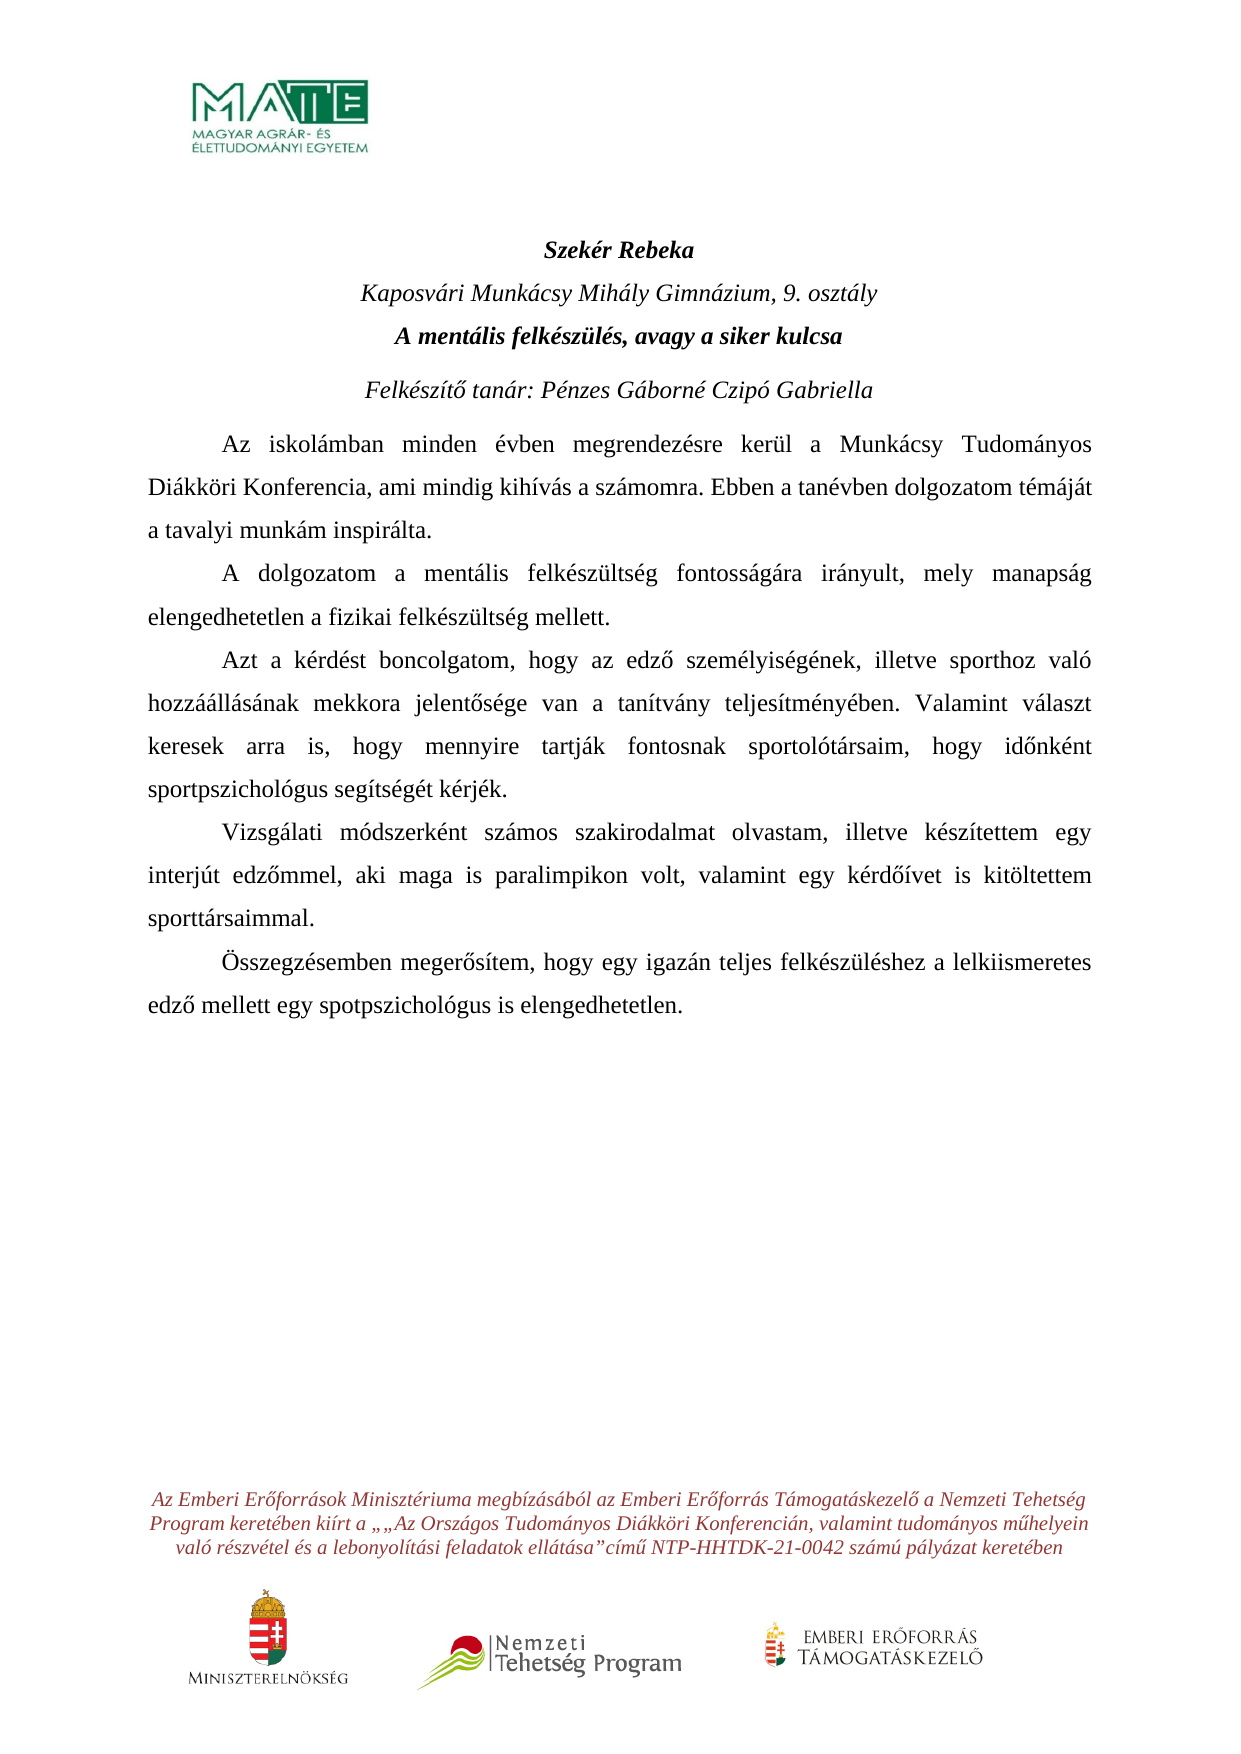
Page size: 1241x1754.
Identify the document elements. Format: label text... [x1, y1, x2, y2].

text A dolgozatom a mentális felkészültség fontosságára irányult, mely manapság elengedhetetlen a fizikai felkészültség mellett. [148, 558, 1093, 630]
picture [147, 44, 413, 188]
text Felkészítő tanár: Pénzes Gáborné Czipó Gabriella [148, 375, 1093, 404]
text Összegzésemben megerősítem, hogy egy igazán teljes felkészüléshez a lelkiismeretes edző mellett egy spotpszichológus is elengedhetetlen. [148, 947, 1093, 1018]
picture [406, 1624, 693, 1697]
text Vizsgálati módszerként számos szakirodalmat olvastam, illetve készítettem egy interjút edzőmmel, aki maga is paralimpikon volt, valamint egy kérdőívet is kitöltettem sporttársaimmal. [148, 817, 1093, 932]
text Az iskolámban minden évben megrendezésre kerül a Munkácsy Tudományos Diákköri Konferencia, ami mindig kihívás a számomra. Ebben a tanévben dolgozatom témáját a tavalyi munkám inspirálta. [148, 429, 1093, 544]
text A mentális felkészülés, avagy a siker kulcsa [148, 321, 1093, 350]
picture [732, 1598, 1016, 1697]
text Kaposvári Munkácsy Mihály Gimnázium, 9. osztály [148, 278, 1093, 307]
text Szekér Rebeka [148, 235, 1093, 264]
text Azt a kérdést boncolgatom, hogy az edző személyiségének, illetve sporthoz való hozzáállásának mekkora jelentősége van a tanítvány teljesítményében. Valamint választ keresek arra is, hogy mennyire tartják fontosnak sportolótársaim, hogy időnként sportpszichológus segítségét kérjék. [148, 645, 1093, 803]
picture [170, 1559, 361, 1697]
